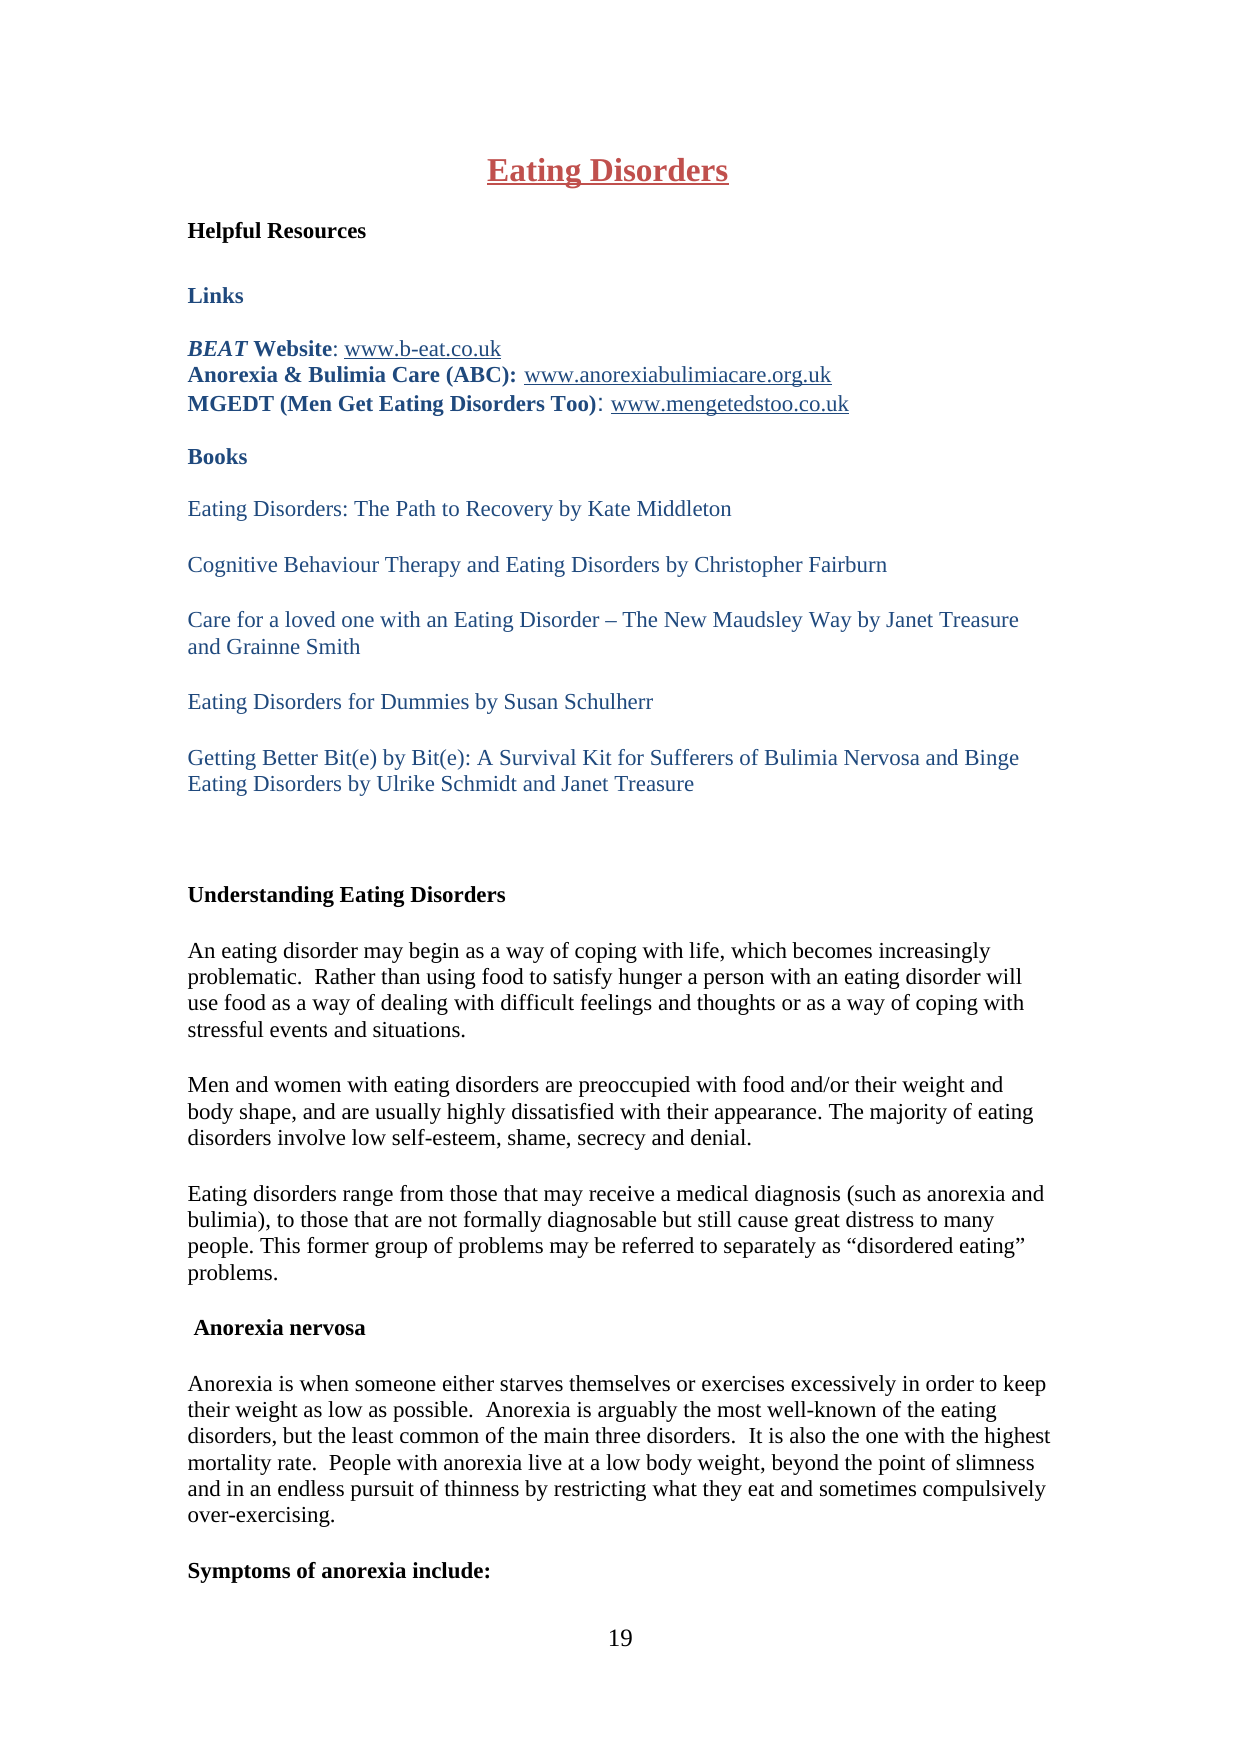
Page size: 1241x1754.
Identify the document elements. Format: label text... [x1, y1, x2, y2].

text Eating Disorders for Dummies by Susan Schulherr [187, 688, 1053, 715]
text Anorexia is when someone either starves themselves or exercises excessively in order to keep their weight as low as possible. Anorexia is arguably the most well-known of the eating disorders, but the least common of the main three disorders. It is also the one with the highest mortality rate. People with anorexia live at a low body weight, beyond the point of slimness and in an endless pursuit of thinness by restricting what they eat and sometimes compulsively over-exercising. [187, 1370, 1053, 1528]
text Eating Disorders [187, 150, 1028, 188]
text Symptoms of anorexia include: [187, 1557, 1053, 1583]
text Understanding Eating Disorders [187, 881, 1053, 908]
text MGEDT (Men Get Eating Disorders Too): www.mengetedstoo.co.uk [187, 388, 1053, 416]
text Eating disorders range from those that may receive a medical diagnosis (such as anorexia and bulimia), to those that are not formally diagnosable but still cause great distress to many people. This former group of problems may be referred to separately as “disordered eating” problems. [187, 1179, 1053, 1285]
text Anorexia nervosa [187, 1314, 1053, 1341]
text Getting Better Bit(e) by Bit(e): A Survival Kit for Sufferers of Bulimia Nervosa and Binge Eating Disorders by Ulrike Schmidt and Janet Treasure [187, 744, 1053, 797]
text Care for a loved one with an Eating Disorder – The New Maudsley Way by Janet Treasure and Grainne Smith [187, 606, 1053, 659]
text Helpful Resources [187, 217, 1053, 244]
text An eating disorder may begin as a way of coping with life, which becomes increasingly problematic. Rather than using food to satisfy hunger a person with an eating disorder will use food as a way of dealing with difficult feelings and thoughts or as a way of coping with stressful events and situations. [187, 937, 1053, 1042]
text Anorexia & Bulimia Care (ABC): www.anorexiabulimiacare.org.uk [187, 361, 1053, 388]
text Eating Disorders: The Path to Recovery by Kate Middleton [187, 495, 1053, 522]
text BEAT Website: www.b-eat.co.uk [187, 335, 1053, 361]
text Links [187, 282, 1053, 308]
text Men and women with eating disorders are preoccupied with food and/or their weight and body shape, and are usually highly dissatisfied with their appearance. The majority of eating disorders involve low self-esteem, shame, secrecy and denial. [187, 1071, 1053, 1150]
text Books [187, 443, 1053, 469]
text Cognitive Behaviour Therapy and Eating Disorders by Christopher Fairburn [187, 551, 1053, 577]
